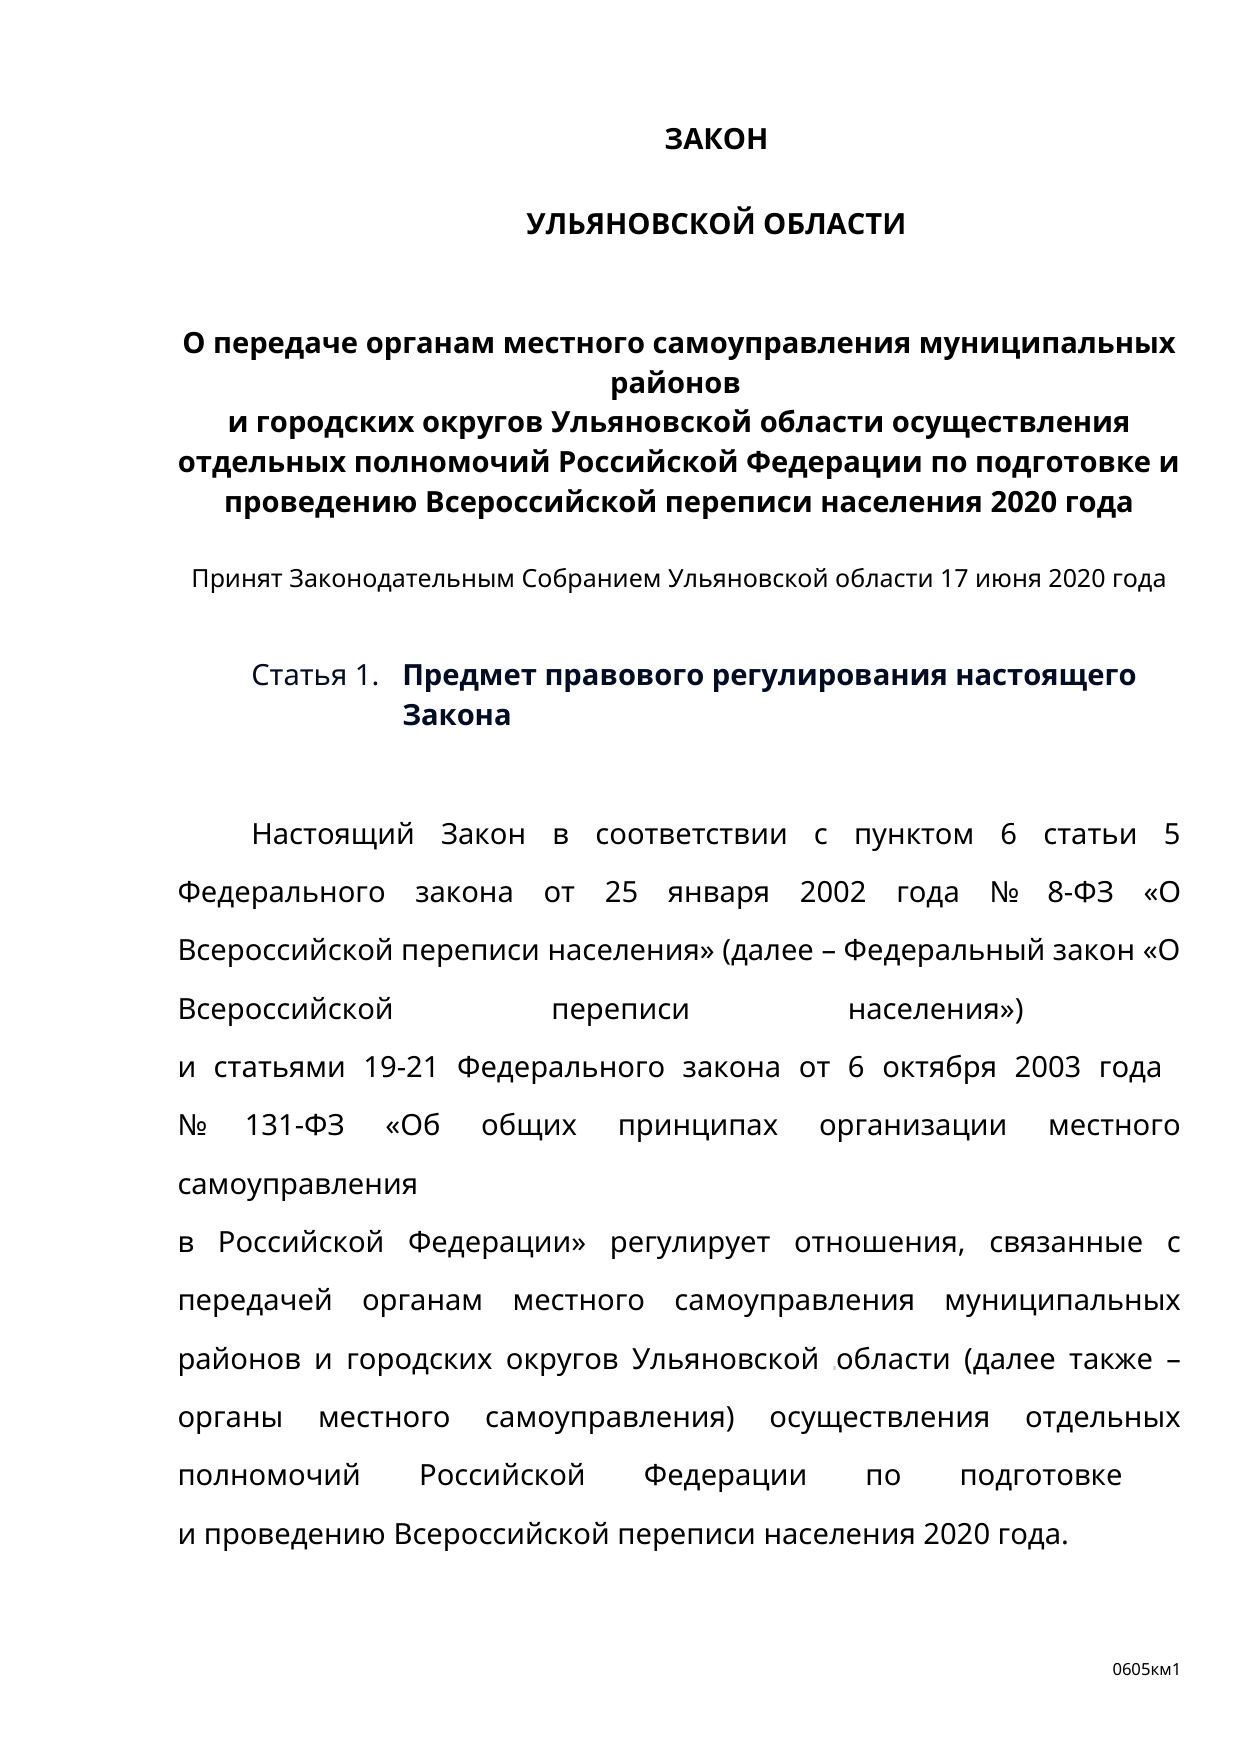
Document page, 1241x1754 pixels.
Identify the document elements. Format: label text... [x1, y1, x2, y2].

text О передаче органам местного самоуправления муниципальных районов и городских округов Ульяновской области осуществления отдельных полномочий Российской Федерации по подготовке и проведению Всероссийской переписи населения 2020 года [177, 322, 1181, 521]
table_header Предмет правового регулирования настоящего Закона [391, 654, 1181, 734]
text УЛЬЯНОВСКОЙ ОБЛАСТИ [177, 203, 1181, 243]
text Настоящий Закон в соответствии с пунктом 6 статьи 5 Федерального закона от 25 января 2002 года № 8-ФЗ «О Всероссийской переписи населения» (далее – Федеральный закон «О Всероссийской переписи населения») и статьями 19-21 Федерального закона от 6 октября 2003 года № 131-ФЗ «Об общих принципах организации местного самоуправления в Российской Федерации» регулирует отношения, связанные с передачей органам местного самоуправления муниципальных районов и городских округов Ульяновской области (далее также – органы местного самоуправления) осуществления отдельных полномочий Российской Федерации по подготовке и проведению Всероссийской переписи населения 2020 года. [177, 813, 1181, 1553]
text ЗАКОН [177, 118, 1181, 158]
table_header Статья 1. [240, 654, 391, 734]
title Принят Законодательным Собранием Ульяновской области 17 июня 2020 года [177, 561, 1181, 594]
